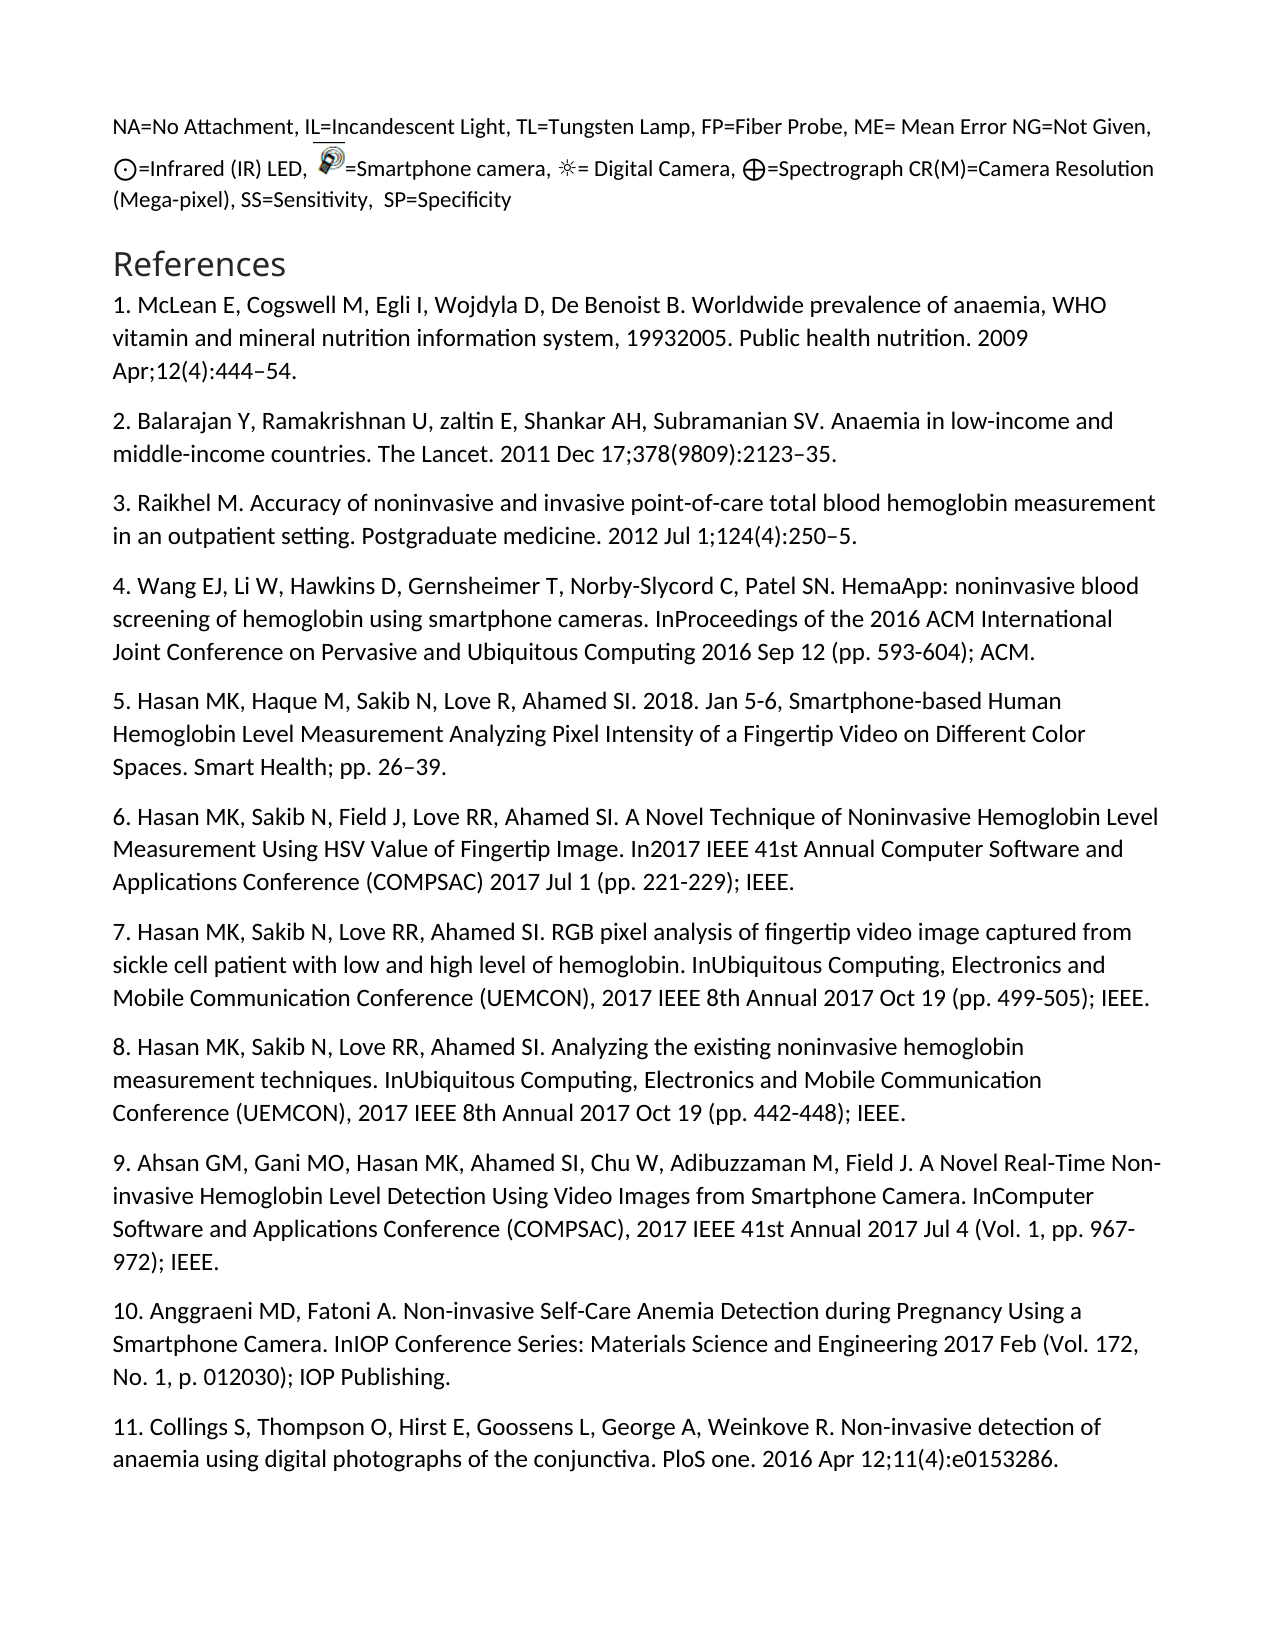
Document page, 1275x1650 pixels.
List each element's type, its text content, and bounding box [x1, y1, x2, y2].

text 10. Anggraeni MD, Fatoni A. Non-invasive Self-Care Anemia Detection during Pregnancy Using a Smartphone Camera. InIOP Conference Series: Materials Science and Engineering 2017 Feb (Vol. 172, No. 1, p. 012030); IOP Publishing. [112, 1295, 1162, 1392]
text 4. Wang EJ, Li W, Hawkins D, Gernsheimer T, Norby-Slycord C, Patel SN. HemaApp: noninvasive blood screening of hemoglobin using smartphone cameras. InProceedings of the 2016 ACM International Joint Conference on Pervasive and Ubiquitous Computing 2016 Sep 12 (pp. 593-604); ACM. [112, 570, 1162, 666]
text 3. Raikhel M. Accuracy of noninvasive and invasive point-of-care total blood hemoglobin measurement in an outpatient setting. Postgraduate medicine. 2012 Jul 1;124(4):250–5. [112, 487, 1162, 551]
subtitle References [112, 241, 1162, 286]
text 2. Balarajan Y, Ramakrishnan U, zaltin E, Shankar AH, Subramanian SV. Anaemia in low-income and middle-income countries. The Lancet. 2011 Dec 17;378(9809):2123–35. [112, 405, 1162, 468]
text 1. McLean E, Cogswell M, Egli I, Wojdyla D, De Benoist B. Worldwide prevalence of anaemia, WHO vitamin and mineral nutrition information system, 19932005. Public health nutrition. 2009 Apr;12(4):444–54. [112, 289, 1162, 386]
text 7. Hasan MK, Sakib N, Love RR, Ahamed SI. RGB pixel analysis of fingertip video image captured from sickle cell patient with low and high level of hemoglobin. InUbiquitous Computing, Electronics and Mobile Communication Conference (UEMCON), 2017 IEEE 8th Annual 2017 Oct 19 (pp. 499-505); IEEE. [112, 916, 1162, 1012]
text 8. Hasan MK, Sakib N, Love RR, Ahamed SI. Analyzing the existing noninvasive hemoglobin measurement techniques. InUbiquitous Computing, Electronics and Mobile Communication Conference (UEMCON), 2017 IEEE 8th Annual 2017 Oct 19 (pp. 442-448); IEEE. [112, 1032, 1162, 1128]
text NA=No Attachment, IL=Incandescent Light, TL=Tungsten Lamp, FP=Fiber Probe, ME= Mean Error NG=Not Given, ⨀=Infrared (IR) LED, =Smartphone camera, ☼= Digital Camera, ⨁=Spectrograph CR(M)=Camera Resolution (Mega-pixel), SS=Sensitivity, SP=Specificity [112, 112, 1162, 213]
text 9. Ahsan GM, Gani MO, Hasan MK, Ahamed SI, Chu W, Adibuzzaman M, Field J. A Novel Real-Time Non-invasive Hemoglobin Level Detection Using Video Images from Smartphone Camera. InComputer Software and Applications Conference (COMPSAC), 2017 IEEE 41st Annual 2017 Jul 4 (Vol. 1, pp. 967-972); IEEE. [112, 1147, 1162, 1276]
text 5. Hasan MK, Haque M, Sakib N, Love R, Ahamed SI. 2018. Jan 5-6, Smartphone-based Human Hemoglobin Level Measurement Analyzing Pixel Intensity of a Fingertip Video on Different Color Spaces. Smart Health; pp. 26–39. [112, 685, 1162, 782]
text 6. Hasan MK, Sakib N, Field J, Love RR, Ahamed SI. A Novel Technique of Noninvasive Hemoglobin Level Measurement Using HSV Value of Fingertip Image. In2017 IEEE 41st Annual Computer Software and Applications Conference (COMPSAC) 2017 Jul 1 (pp. 221-229); IEEE. [112, 801, 1162, 897]
text 11. Collings S, Thompson O, Hirst E, Goossens L, George A, Weinkove R. Non-invasive detection of anaemia using digital photographs of the conjunctiva. PloS one. 2016 Apr 12;11(4):e0153286. [112, 1411, 1162, 1474]
